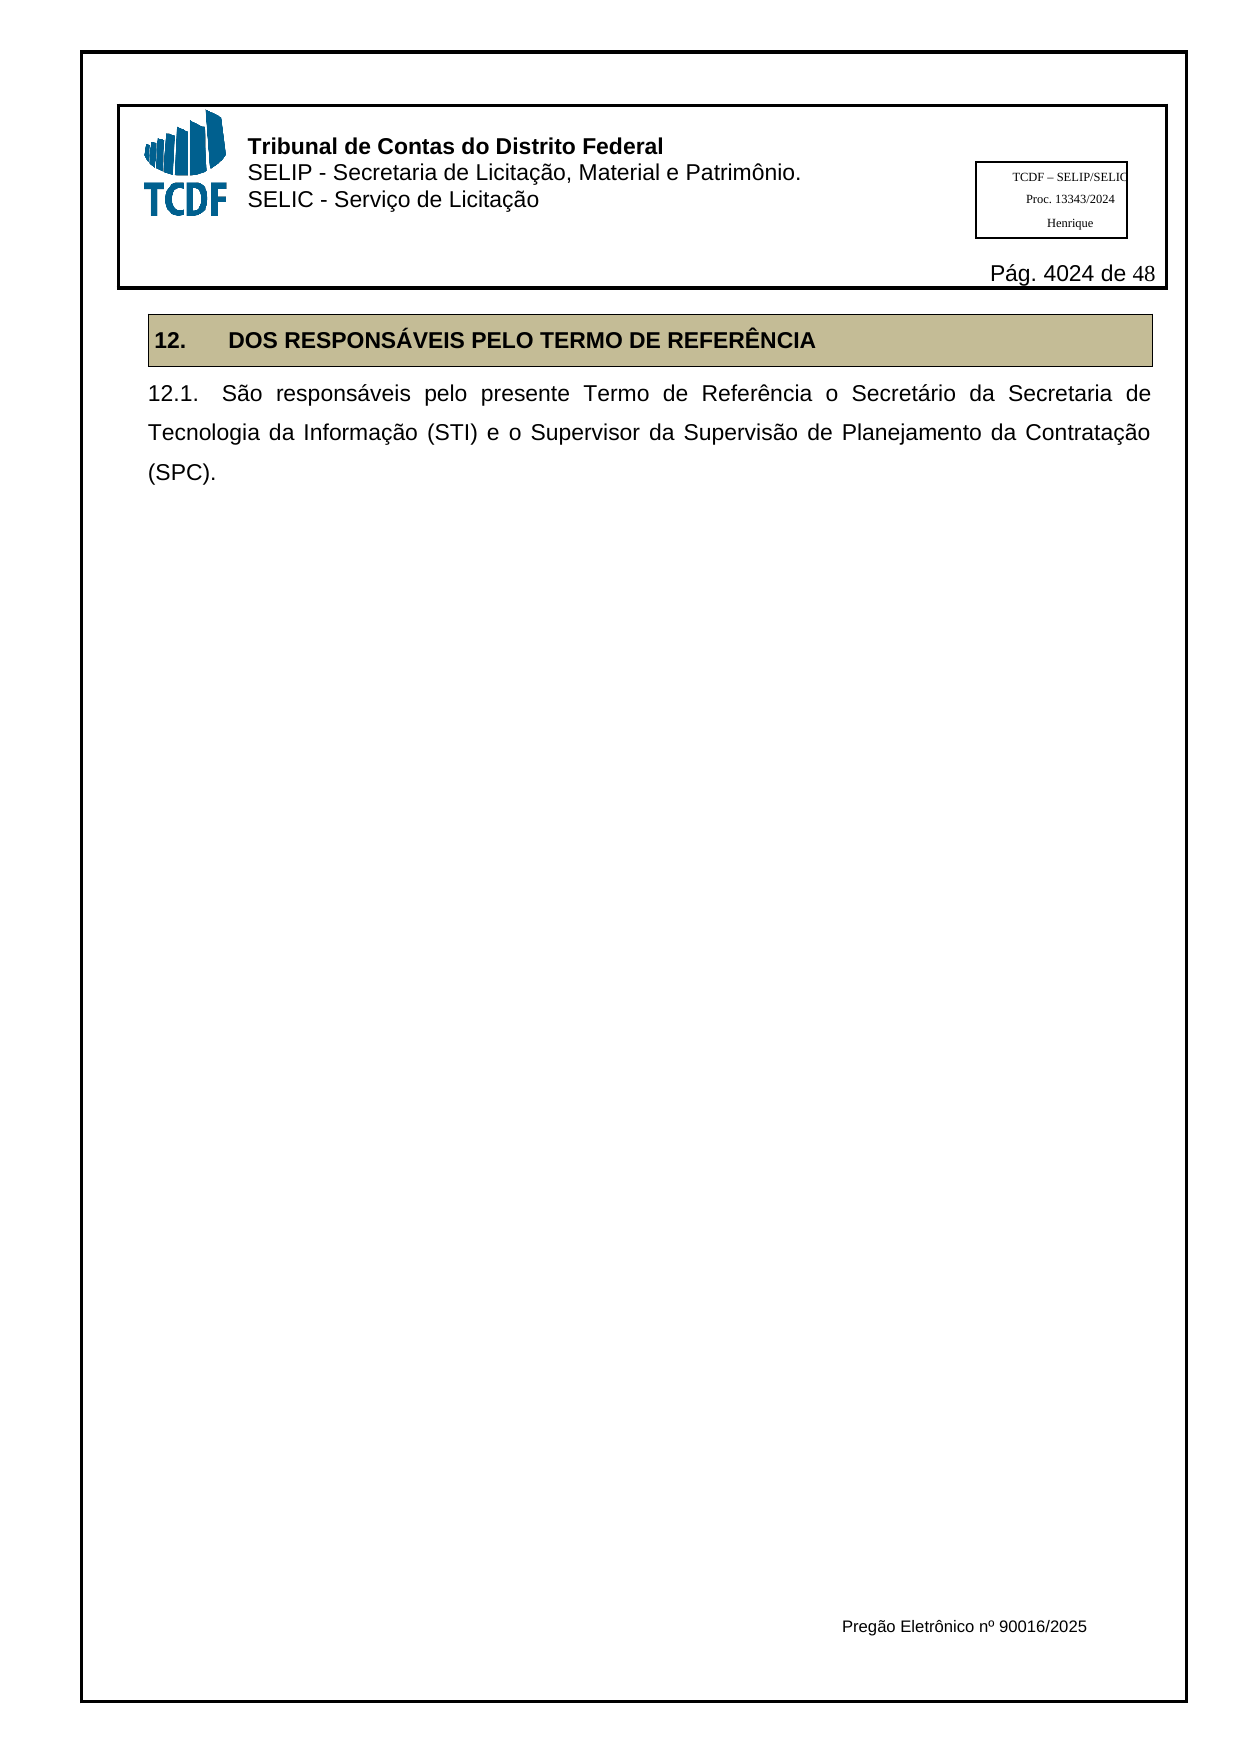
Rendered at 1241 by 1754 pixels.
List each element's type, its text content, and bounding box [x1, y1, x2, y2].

picture [129, 107, 241, 218]
list São responsáveis pelo presente Termo de Referência o Secretário da Secretaria de Tecnologia da Informação (STI) e o Supervisor da Supervisão de Planejamento da Contratação (SPC). [148, 379, 1152, 485]
table_header DOS RESPONSÁVEIS PELO TERMO DE REFERÊNCIA [149, 315, 1152, 366]
